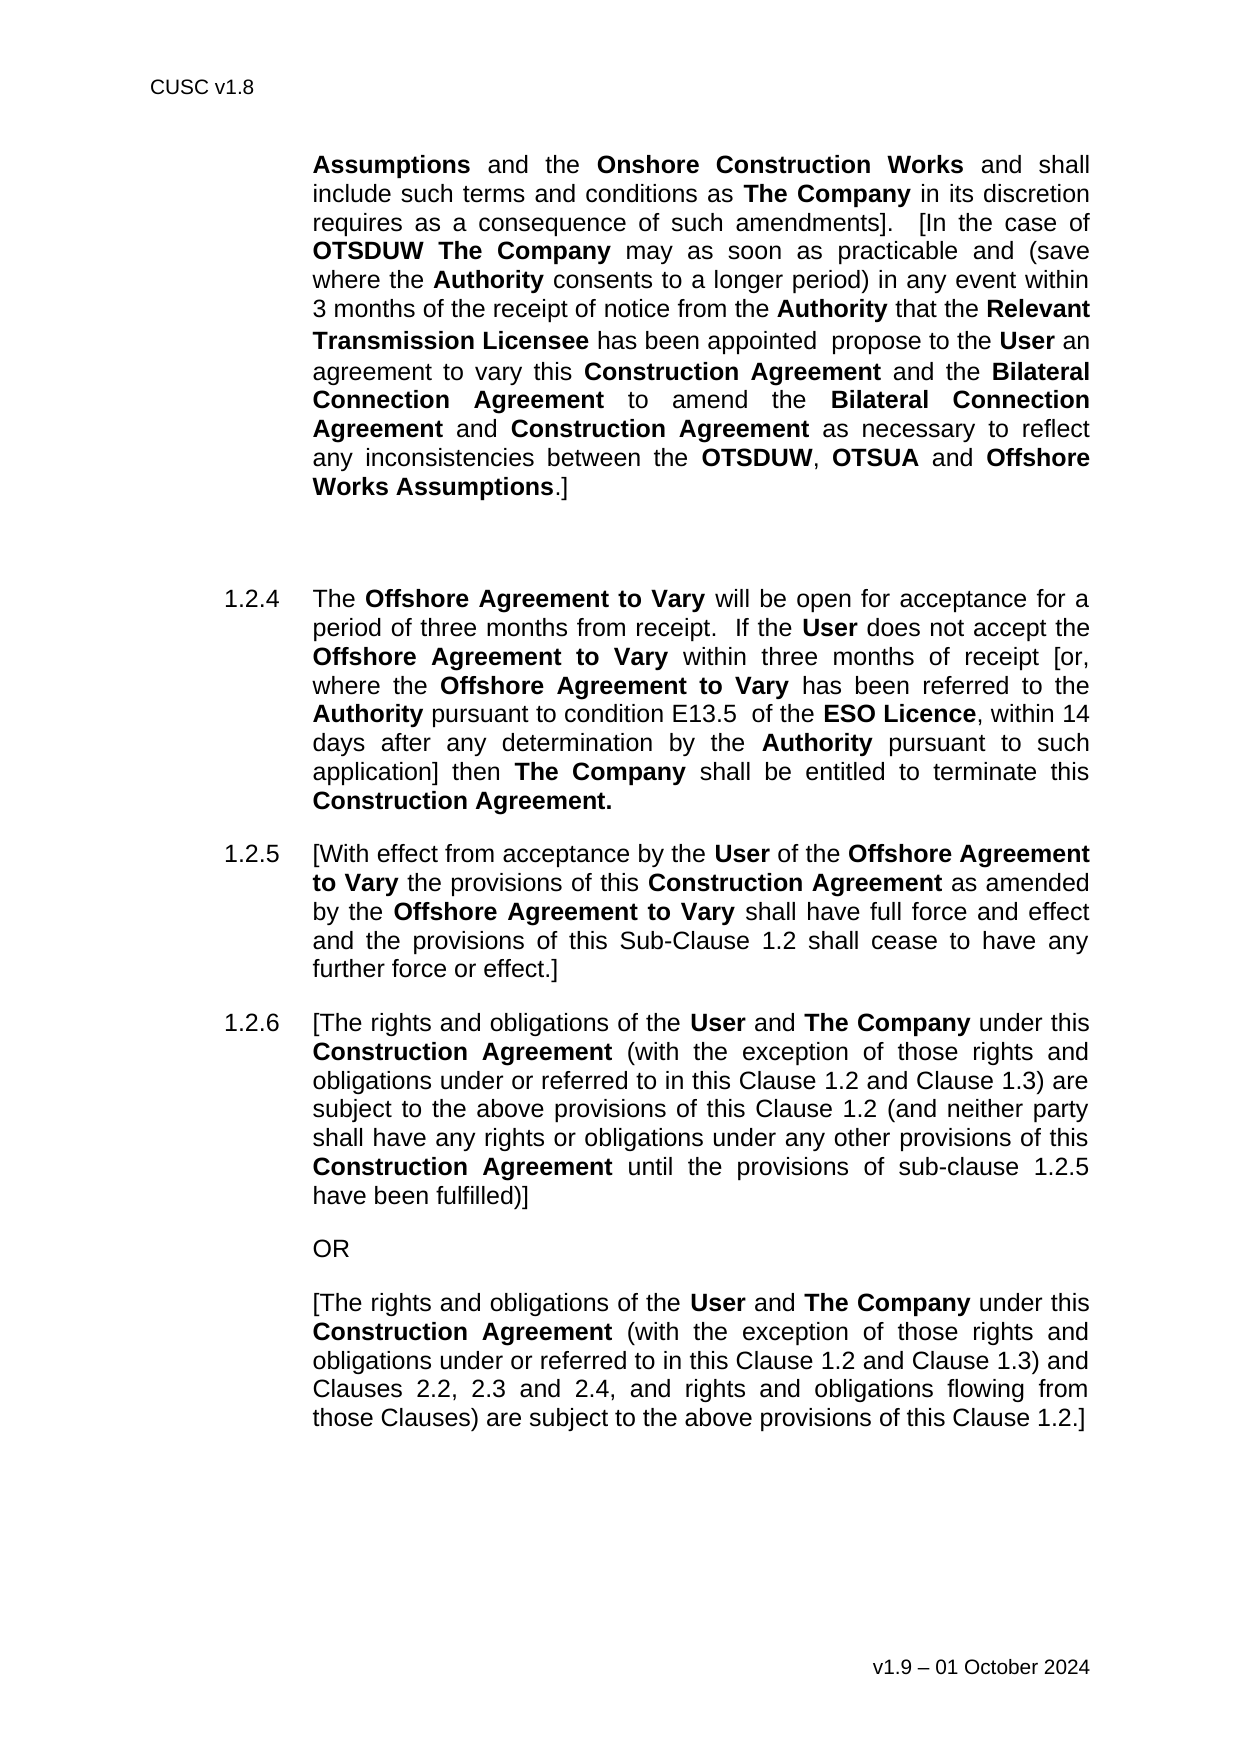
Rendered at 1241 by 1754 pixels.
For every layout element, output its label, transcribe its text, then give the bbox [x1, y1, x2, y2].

subtitle [The rights and obligations of the User and The Company under this Construction Agreement (with the exception of those rights and obligations under or referred to in this Clause 1.2 and Clause 1.3) and Clauses 2.2, 2.3 and 2.4, and rights and obligations flowing from those Clauses) are subject to the above provisions of this Clause 1.2.] [224, 1288, 1090, 1433]
subtitle 1.2.6 [The rights and obligations of the User and The Company under this Construction Agreement (with the exception of those rights and obligations under or referred to in this Clause 1.2 and Clause 1.3) are subject to the above provisions of this Clause 1.2 (and neither party shall have any rights or obligations under any other provisions of this Construction Agreement until the provisions of sub-clause 1.2.5 have been fulfilled)] [224, 1008, 1090, 1209]
subtitle 1.2.5 [With effect from acceptance by the User of the Offshore Agreement to Vary the provisions of this Construction Agreement as amended by the Offshore Agreement to Vary shall have full force and effect and the provisions of this Sub-Clause 1.2 shall cease to have any further force or effect.] [224, 839, 1090, 983]
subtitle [224, 150, 1090, 500]
subtitle OR [312, 1234, 1090, 1263]
subtitle 1.2.4 The Offshore Agreement to Vary will be open for acceptance for a period of three months from receipt. If the User does not accept the Offshore Agreement to Vary within three months of receipt [or, where the Offshore Agreement to Vary has been referred to the Authority pursuant to condition E13.5 of the ESO Licence, within 14 days after any determination by the Authority pursuant to such application] then The Company shall be entitled to terminate this Construction Agreement. [224, 584, 1090, 814]
